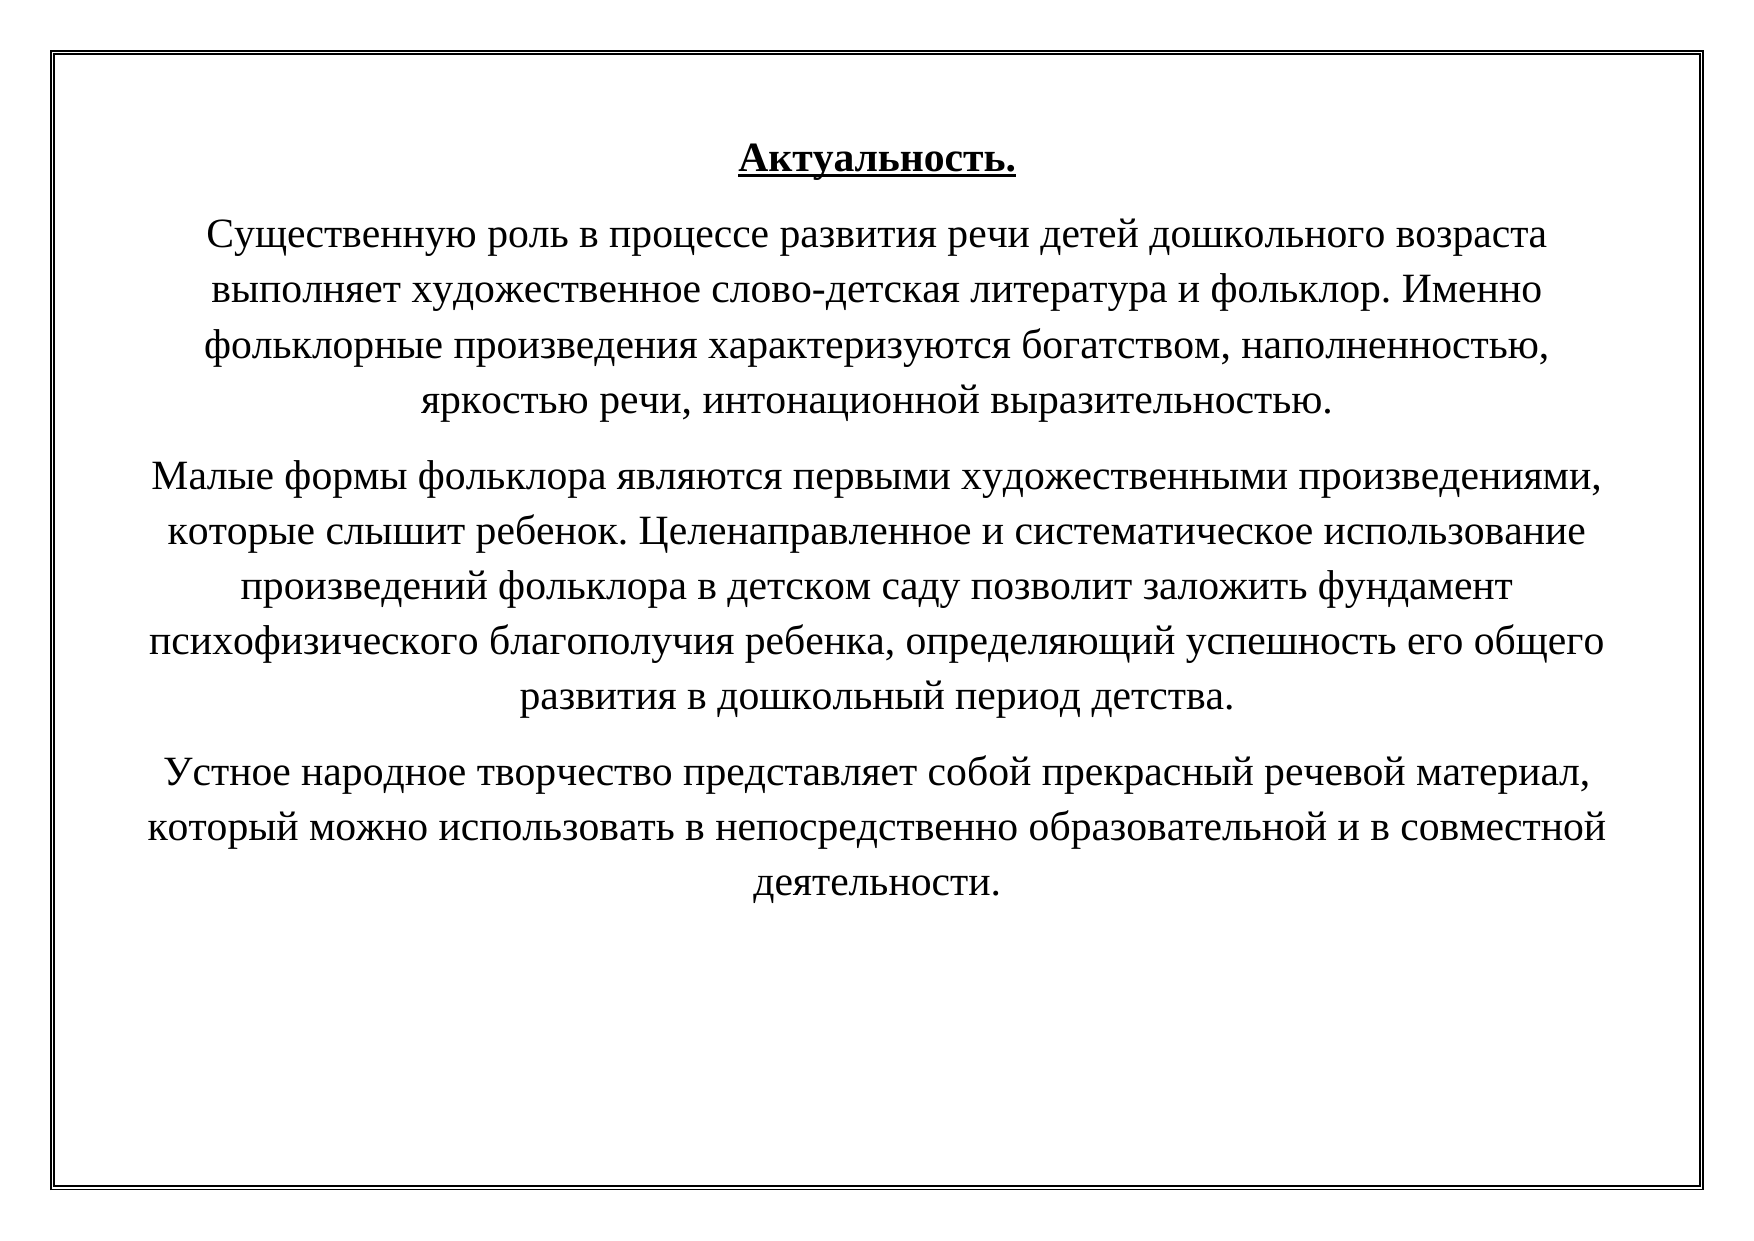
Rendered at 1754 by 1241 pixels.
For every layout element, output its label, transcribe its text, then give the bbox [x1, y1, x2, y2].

text Актуальность. [118, 133, 1636, 181]
text Существенную роль в процессе развития речи детей дошкольного возраста выполняет художественное слово-детская литература и фольклор. Именно фольклорные произведения характеризуются богатством, наполненностью, яркостью речи, интонационной выразительностью. [118, 209, 1636, 422]
text Устное народное творчество представляет собой прекрасный речевой материал, который можно использовать в непосредственно образовательной и в совместной деятельности. [118, 746, 1636, 904]
text Малые формы фольклора являются первыми художественными произведениями, которые слышит ребенок. Целенаправленное и систематическое использование произведений фольклора в детском саду позволит заложить фундамент психофизического благополучия ребенка, определяющий успешность его общего развития в дошкольный период детства. [118, 450, 1636, 718]
